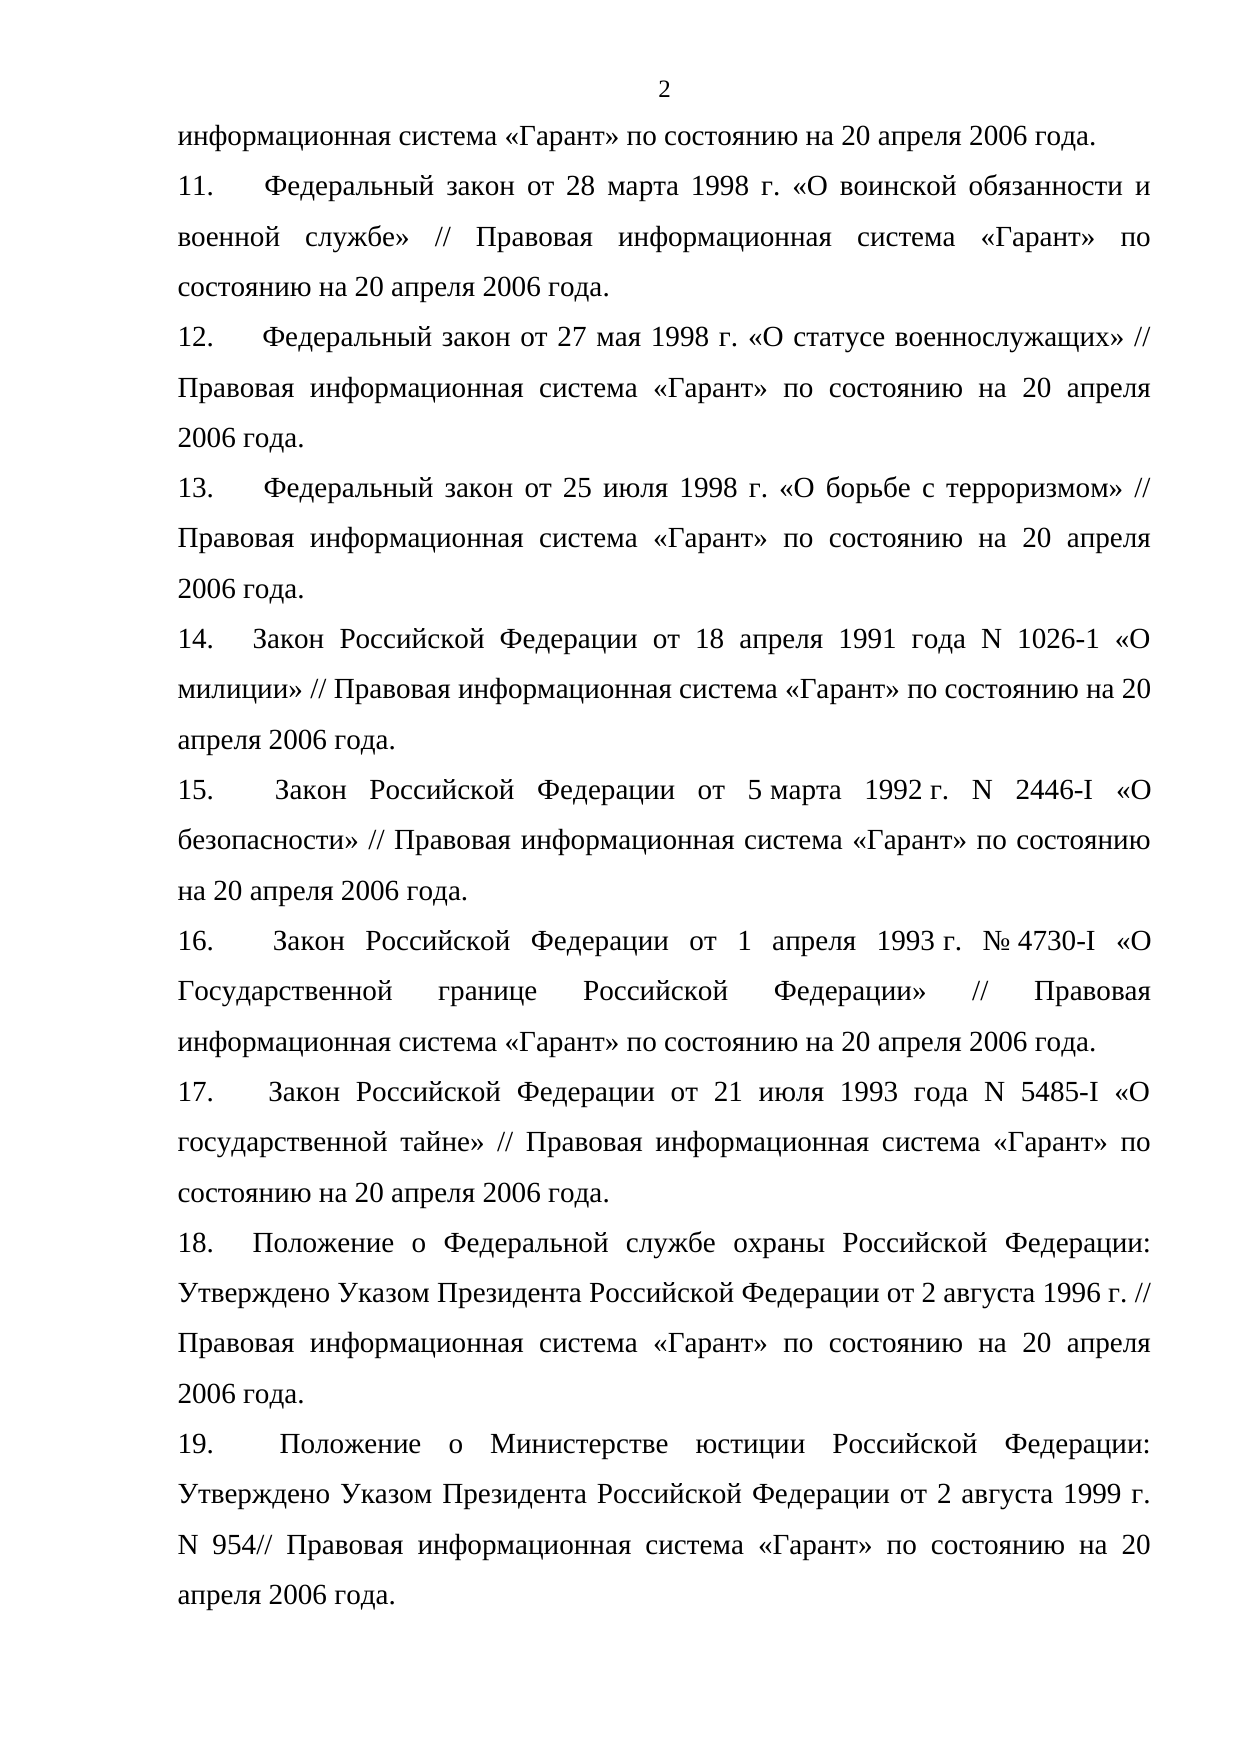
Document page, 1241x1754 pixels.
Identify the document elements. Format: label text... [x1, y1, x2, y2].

list Закон Российской Федерации от 1 апреля 1993 г. № 4730-I «О Государственной границе Российской Федерации» // Правовая информационная система «Гарант» по состоянию на 20 апреля 2006 года. [177, 923, 1152, 1057]
list Закон Российской Федерации от 21 июля 1993 года N 5485-I «О государственной тайне» // Правовая информационная система «Гарант» по состоянию на 20 апреля 2006 года. [177, 1074, 1152, 1208]
list Закон Российской Федерации от 18 апреля 1991 года N 1026-1 «О милиции» // Правовая информационная система «Гарант» по состоянию на 20 апреля 2006 года. [177, 621, 1152, 755]
list Федеральный закон от 27 мая 1998 г. «О статусе военнослужащих» // Правовая информационная система «Гарант» по состоянию на 20 апреля 2006 года. [177, 319, 1152, 453]
list Федеральный закон от 25 июля 1998 г. «О борьбе с терроризмом» // Правовая информационная система «Гарант» по состоянию на 20 апреля 2006 года. [177, 470, 1152, 604]
list Закон Российской Федерации от 5 марта 1992 г. N 2446-I «О безопасности» // Правовая информационная система «Гарант» по состоянию на 20 апреля 2006 года. [177, 772, 1152, 906]
list Положение о Федеральной службе охраны Российской Федерации: Утверждено Указом Президента Российской Федерации от 2 августа 1996 г. // Правовая информационная система «Гарант» по состоянию на 20 апреля 2006 года. [177, 1225, 1152, 1409]
list Положение о Министерстве юстиции Российской Федерации: Утверждено Указом Президента Российской Федерации от 2 августа 1999 г. N 954// Правовая информационная система «Гарант» по состоянию на 20 апреля 2006 года. [177, 1426, 1152, 1611]
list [177, 118, 1152, 152]
list Федеральный закон от 28 марта 1998 г. «О воинской обязанности и военной службе» // Правовая информационная система «Гарант» по состоянию на 20 апреля 2006 года. [177, 168, 1152, 303]
